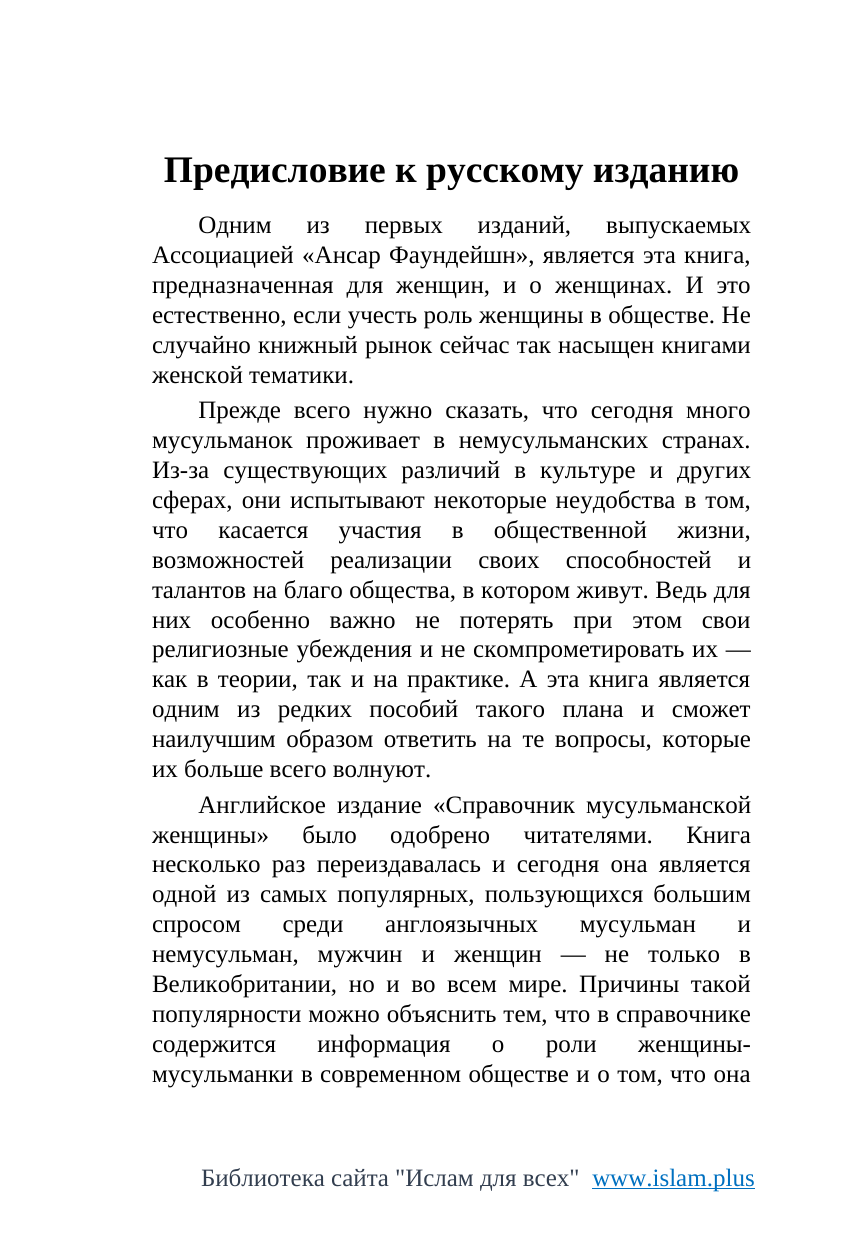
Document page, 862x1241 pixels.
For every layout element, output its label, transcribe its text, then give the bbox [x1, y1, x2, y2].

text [152, 790, 751, 1088]
subtitle Предисловие к русскому изданию [153, 148, 750, 191]
text Прежде всего нужно сказать, что сегодня много мусульманок проживает в немусульманских странах. Из-за существующих различий в культуре и других сферах, они испытывают некоторые неудобства в том, что касается участия в общественной жизни, возможностей реализации своих способностей и талантов на благо общества, в котором живут. Ведь для них особенно важно не потерять при этом свои религиозные убеждения и не скомпрометировать их — как в теории, так и на практике. А эта книга является одним из редких пособий такого плана и сможет наилучшим образом ответить на те вопросы, которые их больше всего волнуют. [152, 395, 751, 783]
text Одним из первых изданий, выпускаемых Ассоциацией «Ансар Фаундейшн», является эта книга, предназначенная для женщин, и о женщинах. И это естественно, если учесть роль женщины в обществе. Не случайно книжный рынок сейчас так насыщен книгами женской тематики. [152, 210, 751, 388]
